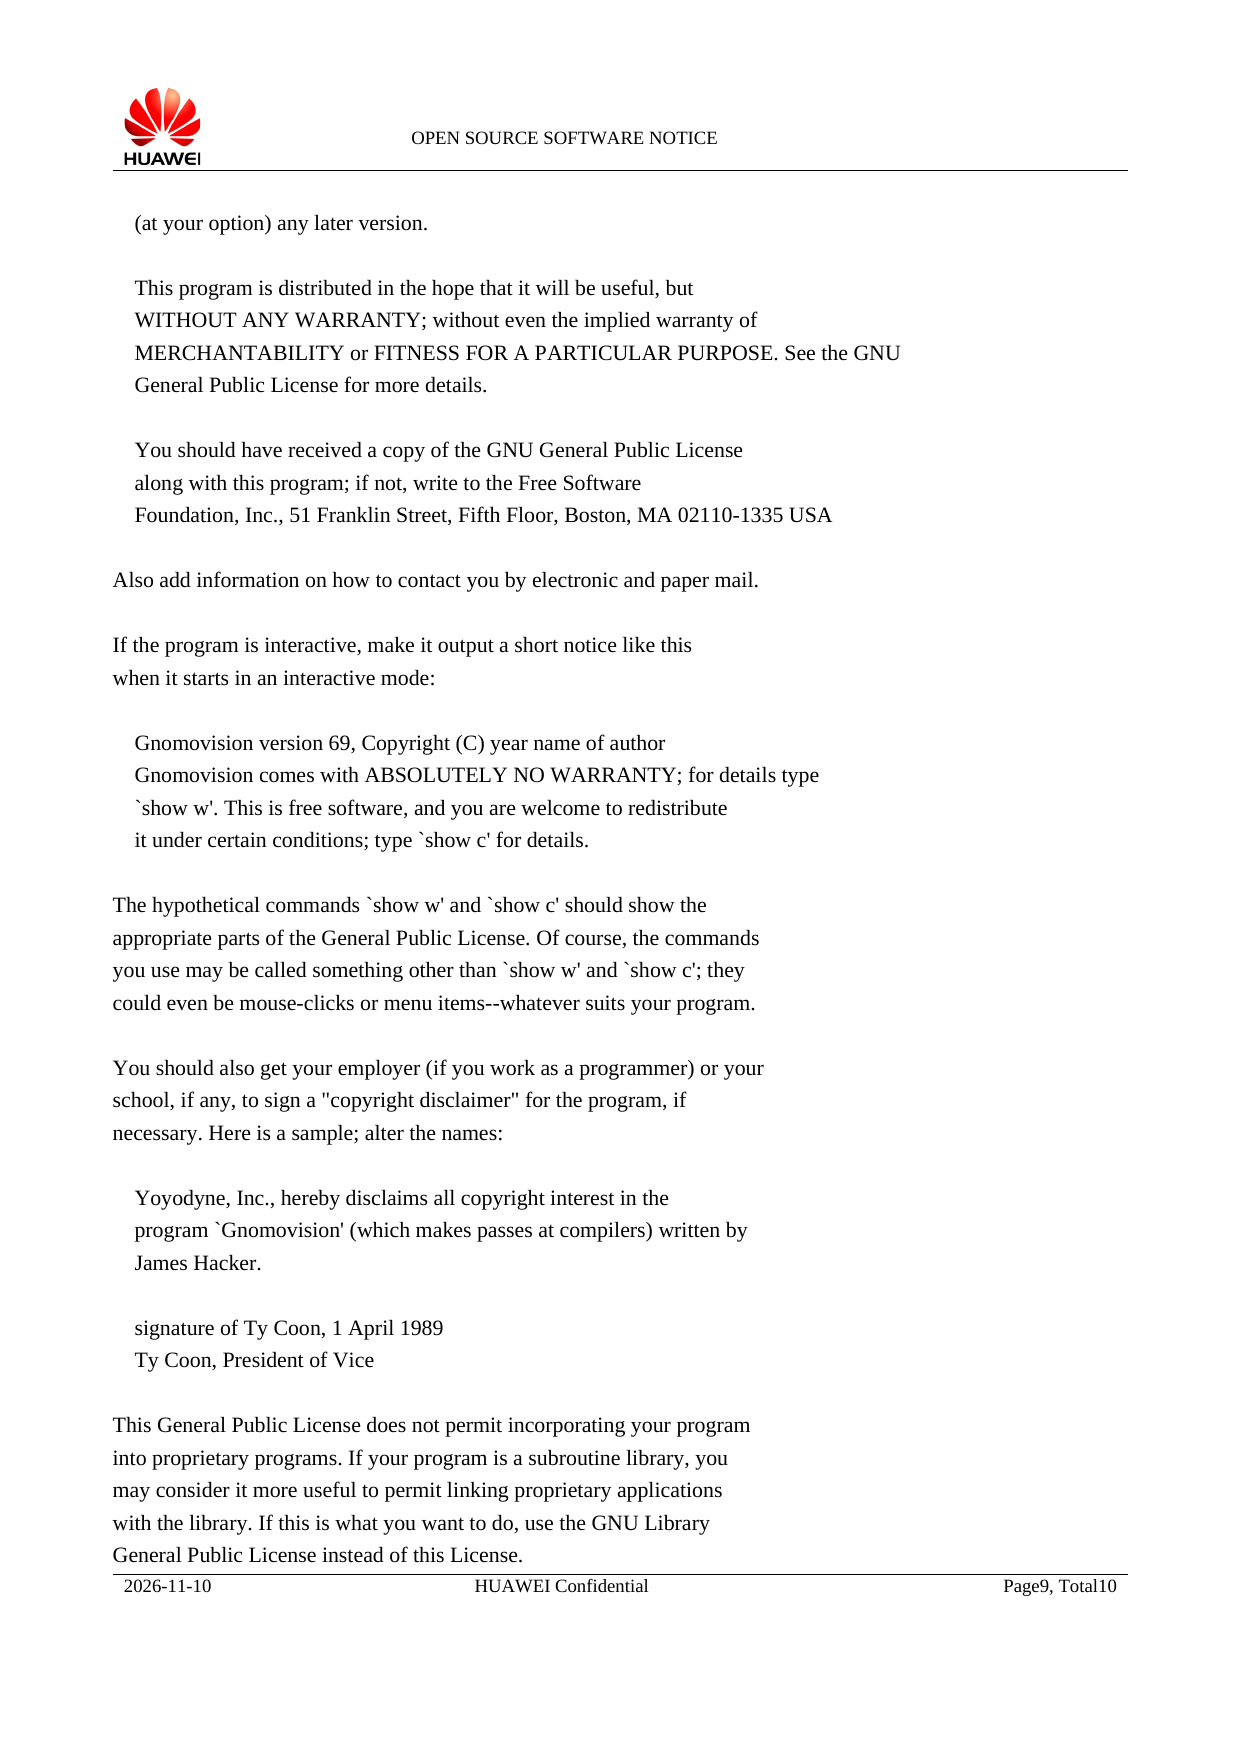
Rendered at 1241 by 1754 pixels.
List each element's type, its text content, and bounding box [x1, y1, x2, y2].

picture [124, 88, 201, 165]
